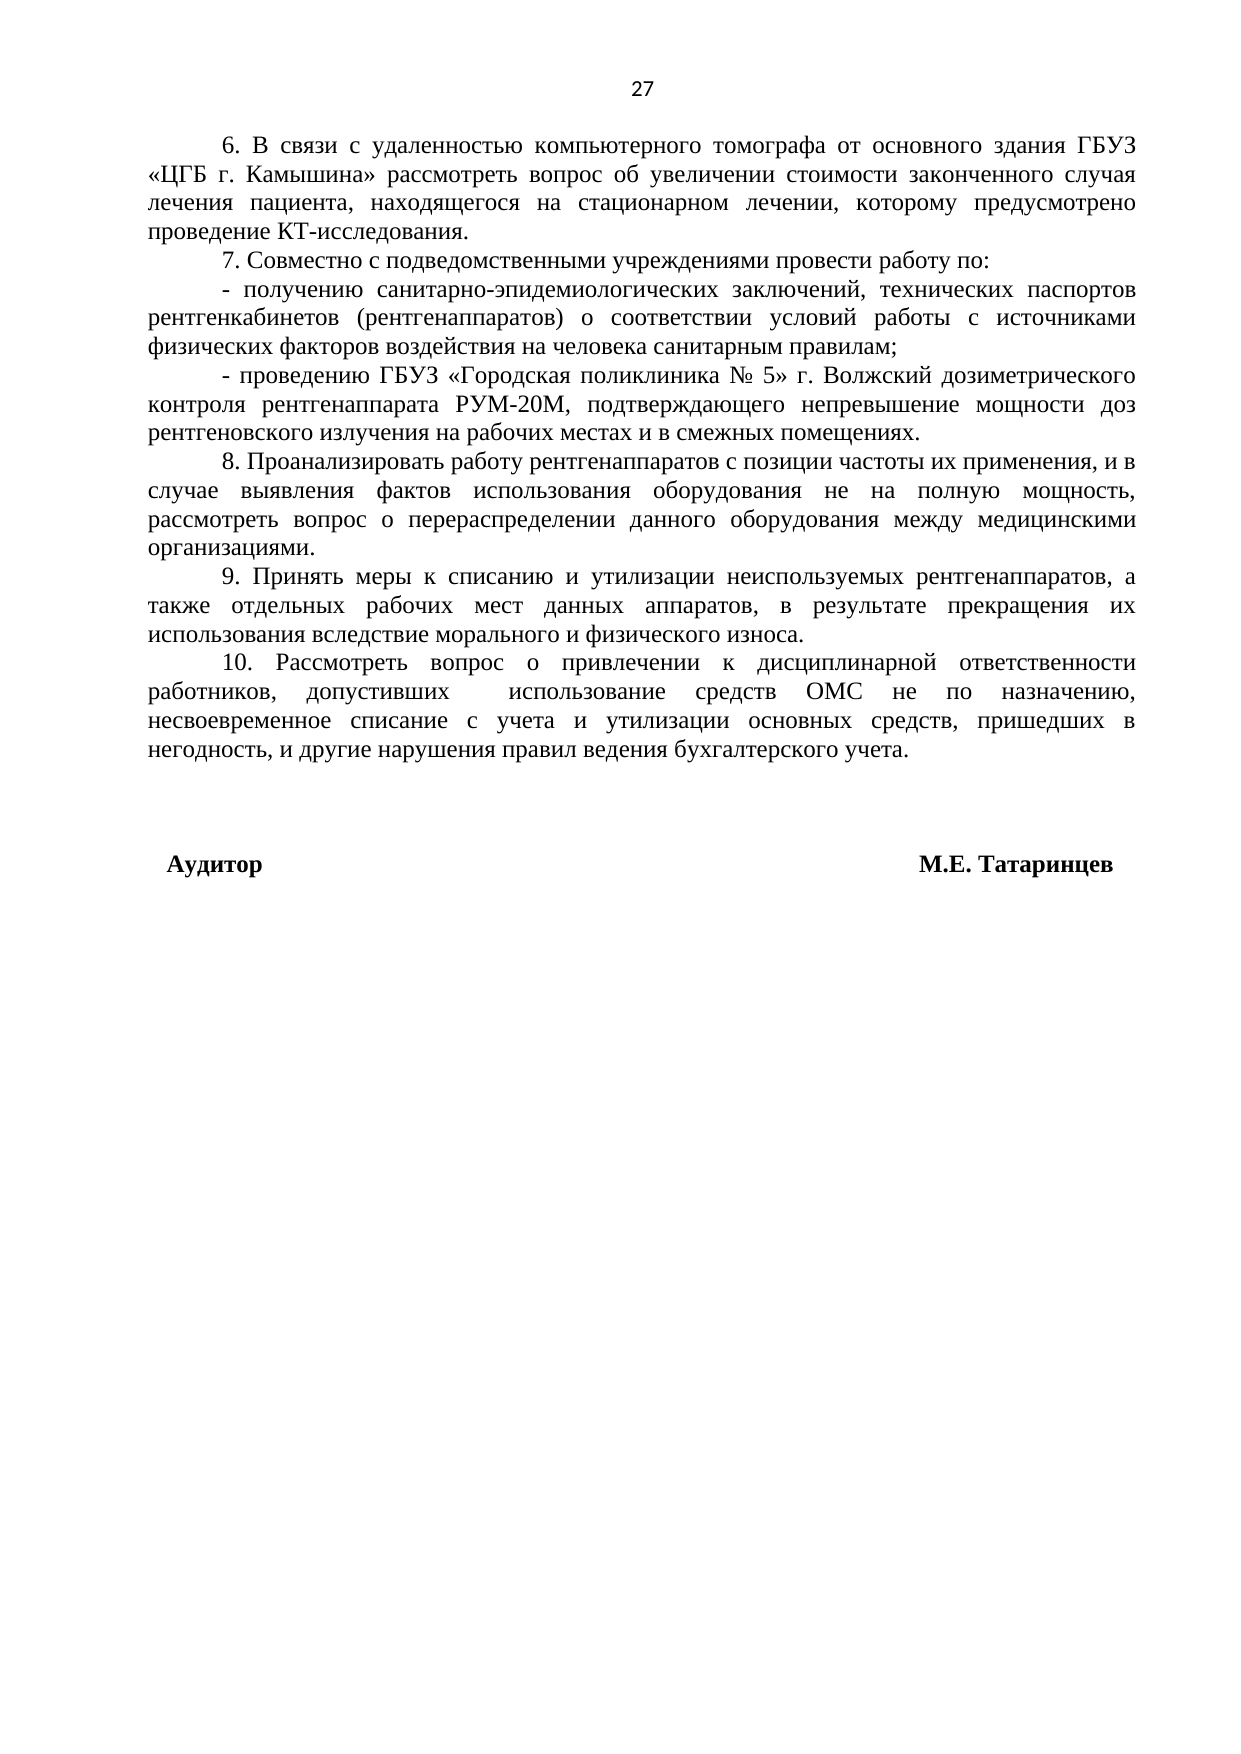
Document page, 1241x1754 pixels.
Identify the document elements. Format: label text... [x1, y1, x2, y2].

text 7. Совместно с подведомственными учреждениями провести работу по: [148, 245, 1137, 274]
text - получению санитарно-эпидемиологических заключений, технических паспортов рентгенкабинетов (рентгенаппаратов) о соответствии условий работы с источниками физических факторов воздействия на человека санитарным правилам; [148, 274, 1137, 360]
text 8. Проанализировать работу рентгенаппаратов с позиции частоты их применения, и в случае выявления фактов использования оборудования не на полную мощность, рассмотреть вопрос о перераспределении данного оборудования между медицинскими организациями. [148, 446, 1137, 561]
text 10. Рассмотреть вопрос о привлечении к дисциплинарной ответственности работников, допустивших использование средств ОМС не по назначению, несвоевременное списание с учета и утилизации основных средств, пришедших в негодность, и другие нарушения правил ведения бухгалтерского учета. [148, 647, 1137, 762]
text 6. В связи с удаленностью компьютерного томографа от основного здания ГБУЗ «ЦГБ г. Камышина» рассмотреть вопрос об увеличении стоимости законченного случая лечения пациента, находящегося на стационарном лечении, которому предусмотрено проведение КТ-исследования. [148, 130, 1137, 245]
text Аудитор М.Е. Татаринцев [148, 849, 1137, 877]
text - проведению ГБУЗ «Городская поликлиника № 5» г. Волжский дозиметрического контроля рентгенаппарата РУМ-20М, подтверждающего непревышение мощности доз рентгеновского излучения на рабочих местах и в смежных помещениях. [148, 360, 1137, 446]
text 9. Принять меры к списанию и утилизации неиспользуемых рентгенаппаратов, а также отдельных рабочих мест данных аппаратов, в результате прекращения их использования вследствие морального и физического износа. [148, 561, 1137, 647]
